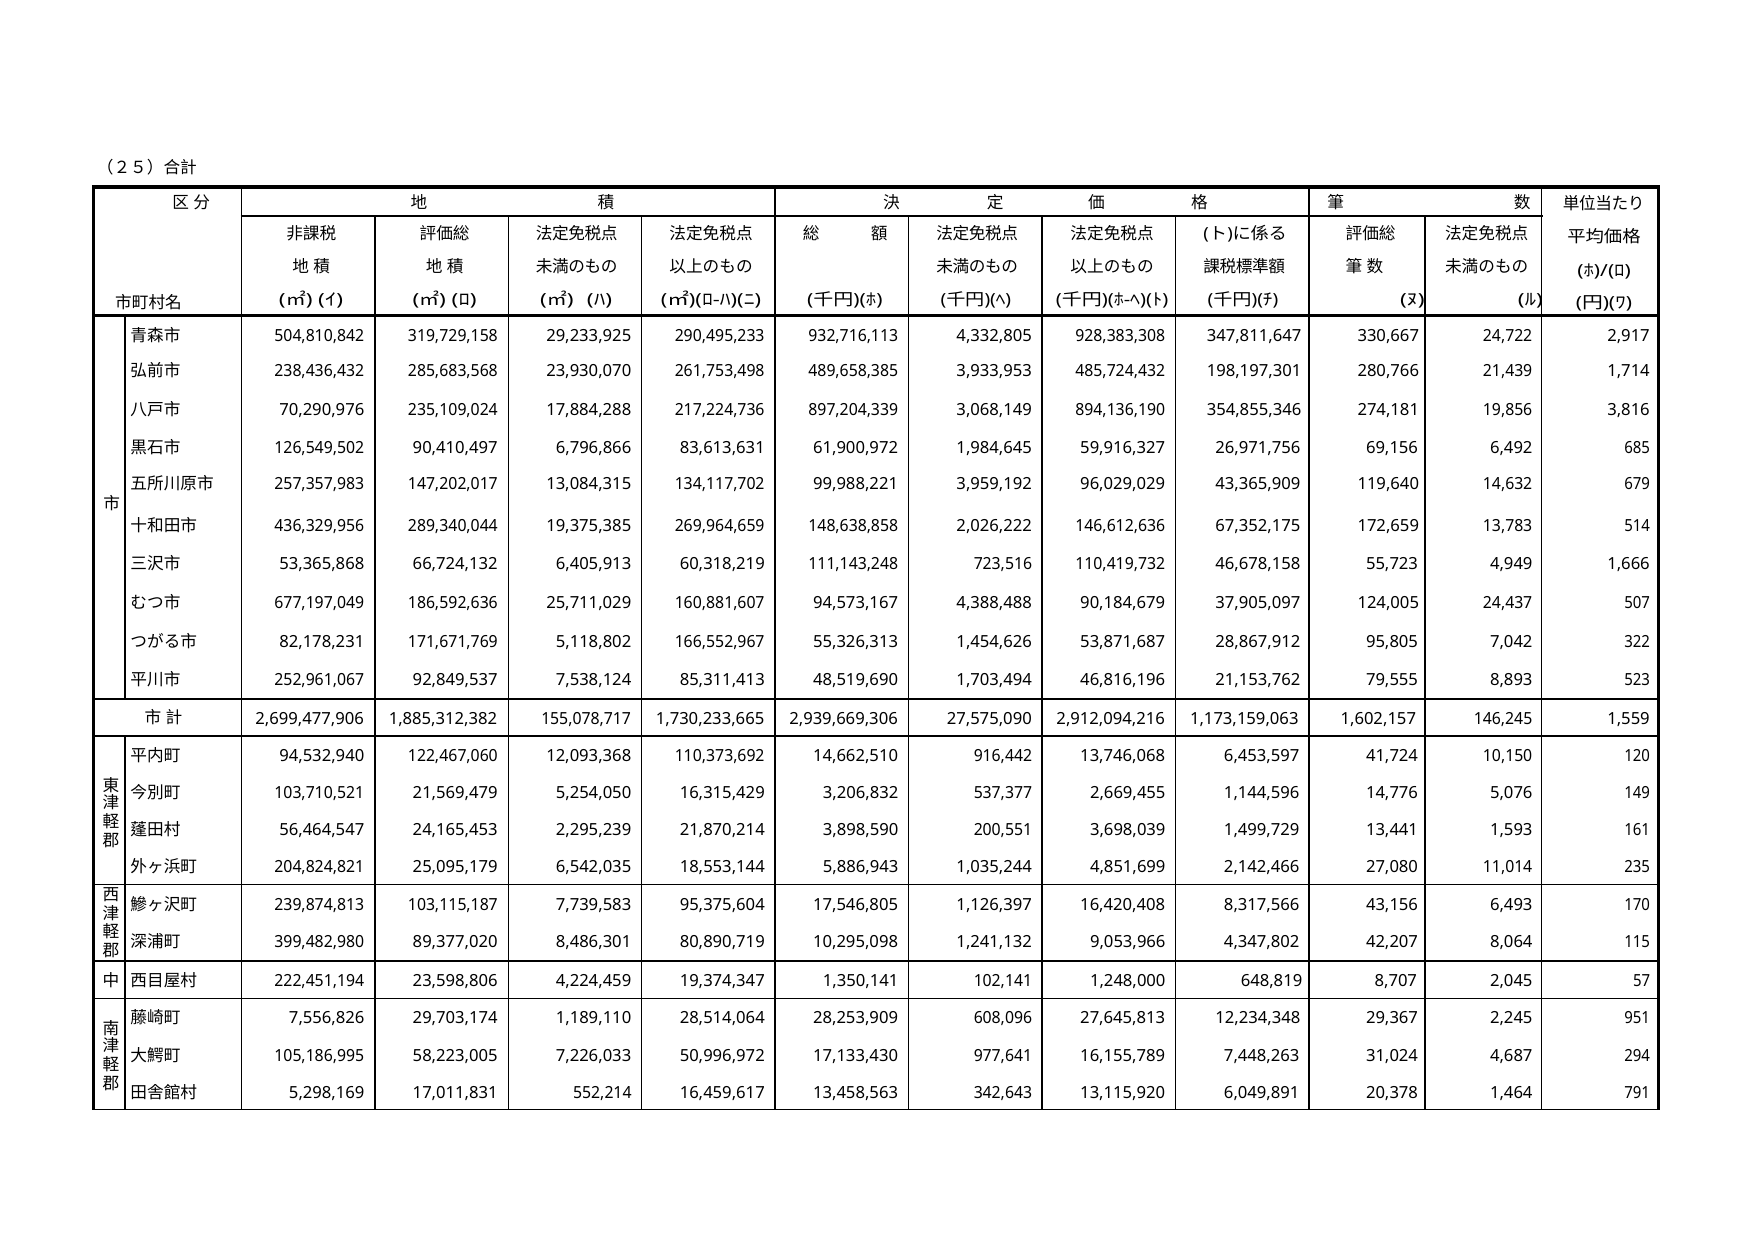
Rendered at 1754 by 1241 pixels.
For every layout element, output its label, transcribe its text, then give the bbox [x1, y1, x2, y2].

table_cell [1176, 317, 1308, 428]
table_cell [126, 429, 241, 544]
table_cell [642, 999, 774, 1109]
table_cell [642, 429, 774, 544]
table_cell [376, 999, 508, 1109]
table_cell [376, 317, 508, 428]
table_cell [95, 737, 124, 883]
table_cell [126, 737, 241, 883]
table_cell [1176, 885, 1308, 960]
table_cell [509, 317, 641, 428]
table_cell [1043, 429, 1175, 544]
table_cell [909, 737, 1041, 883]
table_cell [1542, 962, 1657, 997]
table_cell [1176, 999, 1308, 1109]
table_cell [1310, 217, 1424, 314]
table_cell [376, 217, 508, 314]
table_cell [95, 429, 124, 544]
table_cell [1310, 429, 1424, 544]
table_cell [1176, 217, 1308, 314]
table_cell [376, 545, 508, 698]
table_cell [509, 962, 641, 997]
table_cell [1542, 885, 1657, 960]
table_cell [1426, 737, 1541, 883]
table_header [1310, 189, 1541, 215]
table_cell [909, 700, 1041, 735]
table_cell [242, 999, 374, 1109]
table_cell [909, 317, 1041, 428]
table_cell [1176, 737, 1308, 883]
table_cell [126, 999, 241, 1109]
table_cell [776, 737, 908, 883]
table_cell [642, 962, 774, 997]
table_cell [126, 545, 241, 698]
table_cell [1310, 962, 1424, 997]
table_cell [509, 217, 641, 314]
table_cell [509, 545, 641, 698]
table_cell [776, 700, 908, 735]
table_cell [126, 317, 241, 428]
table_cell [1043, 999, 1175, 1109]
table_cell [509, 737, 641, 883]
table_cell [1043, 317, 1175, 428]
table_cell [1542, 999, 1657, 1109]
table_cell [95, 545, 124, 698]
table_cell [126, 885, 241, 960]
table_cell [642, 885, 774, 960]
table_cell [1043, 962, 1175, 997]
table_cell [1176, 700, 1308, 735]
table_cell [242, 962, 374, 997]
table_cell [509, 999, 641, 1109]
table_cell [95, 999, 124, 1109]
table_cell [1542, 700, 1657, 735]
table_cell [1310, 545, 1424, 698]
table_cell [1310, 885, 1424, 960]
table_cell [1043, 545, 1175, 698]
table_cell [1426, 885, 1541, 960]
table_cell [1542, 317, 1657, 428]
text （２５）合計 [97, 156, 1673, 178]
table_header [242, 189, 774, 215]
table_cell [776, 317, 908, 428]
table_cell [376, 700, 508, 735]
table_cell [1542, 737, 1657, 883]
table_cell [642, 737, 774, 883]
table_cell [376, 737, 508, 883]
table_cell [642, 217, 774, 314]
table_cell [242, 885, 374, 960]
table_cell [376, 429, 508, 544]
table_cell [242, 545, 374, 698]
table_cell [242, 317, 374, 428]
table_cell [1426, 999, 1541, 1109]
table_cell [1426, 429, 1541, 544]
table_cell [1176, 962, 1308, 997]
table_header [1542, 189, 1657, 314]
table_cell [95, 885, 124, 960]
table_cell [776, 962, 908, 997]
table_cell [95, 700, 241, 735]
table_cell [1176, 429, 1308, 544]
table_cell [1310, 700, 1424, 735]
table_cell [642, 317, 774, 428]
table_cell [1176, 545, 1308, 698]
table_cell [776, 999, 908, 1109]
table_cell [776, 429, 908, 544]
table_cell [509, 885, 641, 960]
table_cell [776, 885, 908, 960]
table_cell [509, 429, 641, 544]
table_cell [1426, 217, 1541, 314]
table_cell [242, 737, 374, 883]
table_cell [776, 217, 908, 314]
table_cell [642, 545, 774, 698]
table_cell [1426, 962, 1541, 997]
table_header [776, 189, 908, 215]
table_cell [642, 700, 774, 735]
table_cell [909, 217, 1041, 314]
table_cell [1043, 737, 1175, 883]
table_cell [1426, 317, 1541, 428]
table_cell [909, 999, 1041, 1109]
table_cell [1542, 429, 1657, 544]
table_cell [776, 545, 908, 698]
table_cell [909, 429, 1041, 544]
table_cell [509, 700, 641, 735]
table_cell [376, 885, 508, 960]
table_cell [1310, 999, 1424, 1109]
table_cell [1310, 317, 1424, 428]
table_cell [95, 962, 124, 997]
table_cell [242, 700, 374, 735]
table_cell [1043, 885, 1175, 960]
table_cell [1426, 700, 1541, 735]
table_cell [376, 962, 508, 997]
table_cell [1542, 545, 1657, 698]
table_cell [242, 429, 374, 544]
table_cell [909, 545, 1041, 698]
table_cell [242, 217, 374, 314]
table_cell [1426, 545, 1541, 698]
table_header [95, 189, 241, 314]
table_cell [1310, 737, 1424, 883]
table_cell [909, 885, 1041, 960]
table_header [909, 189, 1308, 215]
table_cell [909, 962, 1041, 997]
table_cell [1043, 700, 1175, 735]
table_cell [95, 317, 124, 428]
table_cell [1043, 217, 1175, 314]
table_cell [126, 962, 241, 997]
